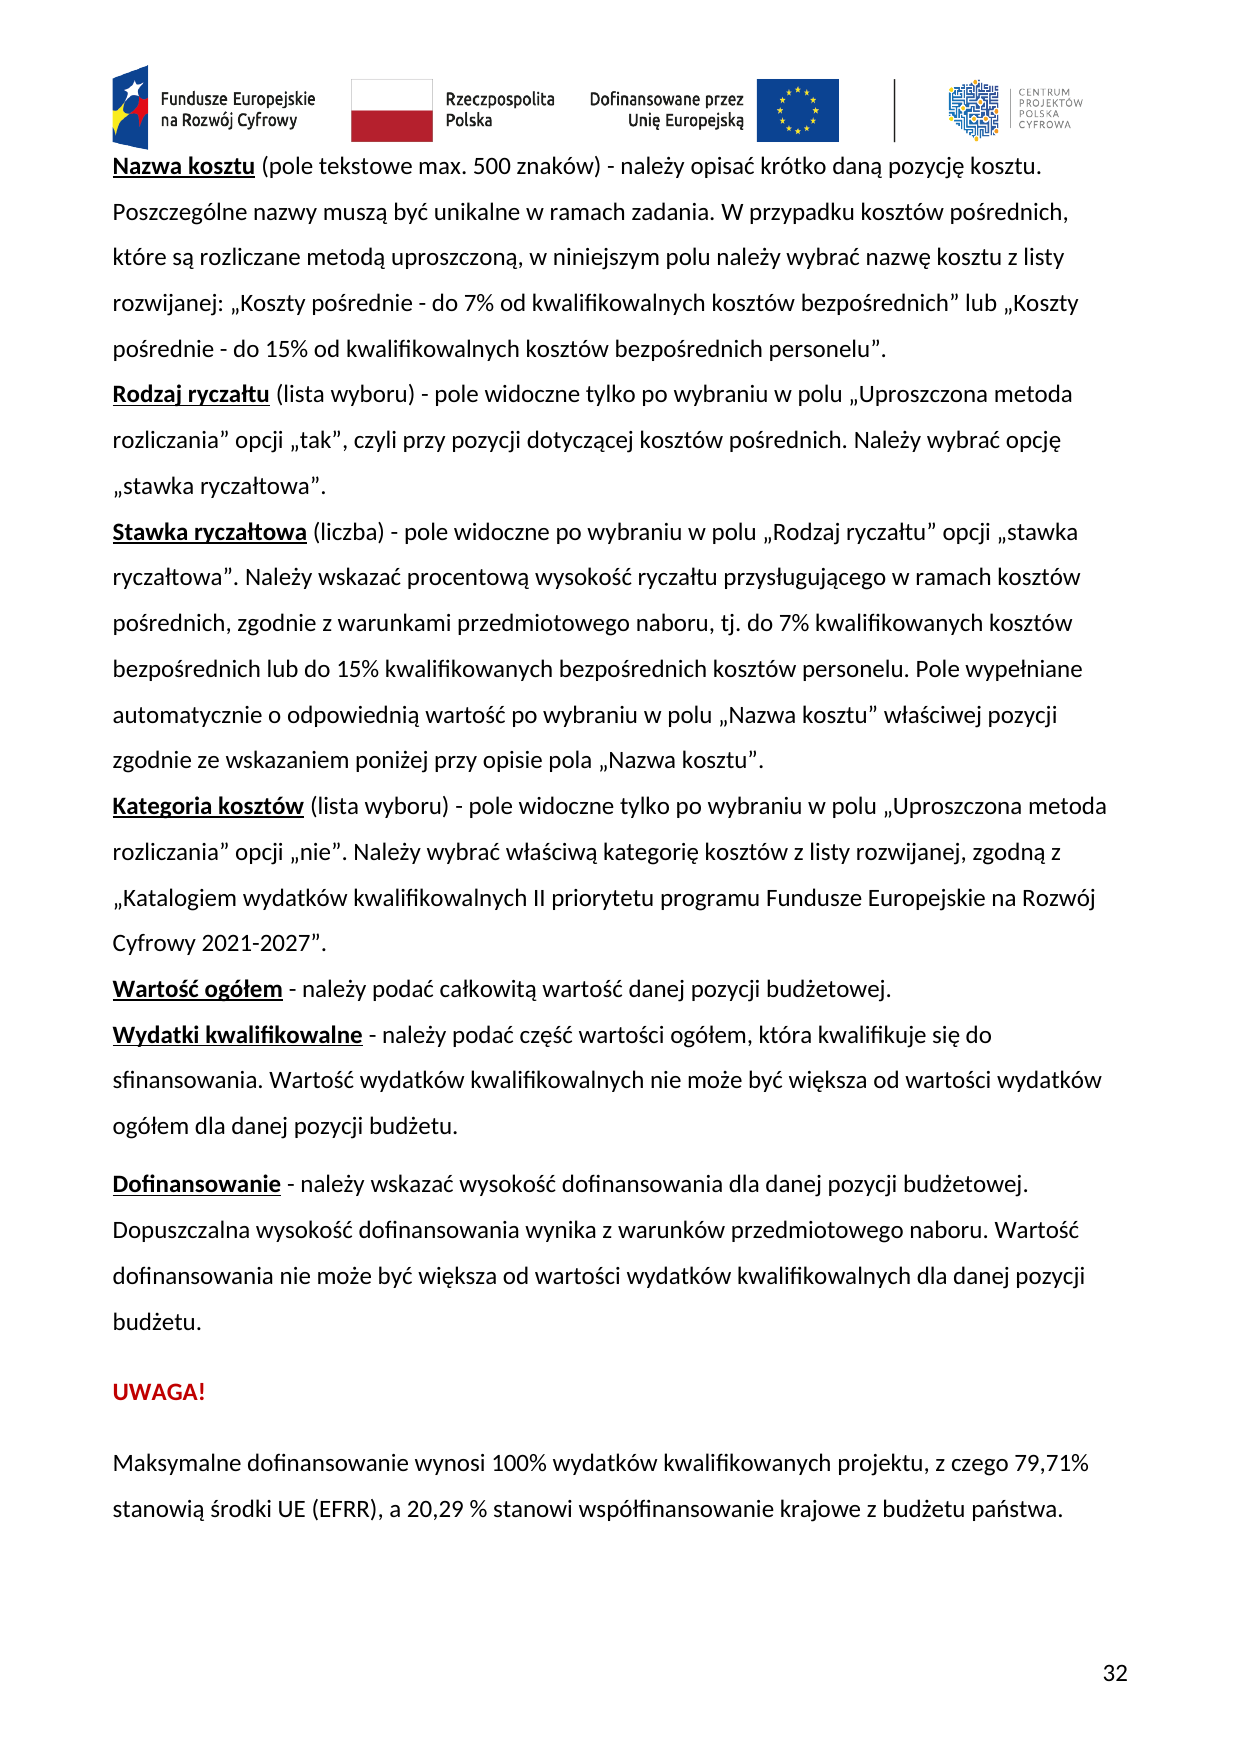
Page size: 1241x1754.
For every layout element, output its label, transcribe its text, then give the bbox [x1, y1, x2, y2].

text UWAGA! [112, 1376, 1128, 1407]
text Stawka ryczałtowa (liczba) - pole widoczne po wybraniu w polu „Rodzaj ryczałtu” opcji „stawka ryczałtowa”. Należy wskazać procentową wysokość ryczałtu przysługującego w ramach kosztów pośrednich, zgodnie z warunkami przedmiotowego naboru, tj. do 7% kwalifikowanych kosztów bezpośrednich lub do 15% kwalifikowanych bezpośrednich kosztów personelu. Pole wypełniane automatycznie o odpowiednią wartość po wybraniu w polu „Nazwa kosztu” właściwej pozycji zgodnie ze wskazaniem poniżej przy opisie pola „Nazwa kosztu”. [112, 516, 1128, 775]
text Kategoria kosztów (lista wyboru) - pole widoczne tylko po wybraniu w polu „Uproszczona metoda rozliczania” opcji „nie”. Należy wybrać właściwą kategorię kosztów z listy rozwijanej, zgodną z „Katalogiem wydatków kwalifikowalnych II priorytetu programu Fundusze Europejskie na Rozwój Cyfrowy 2021-2027”. [112, 790, 1128, 958]
text Rodzaj ryczałtu (lista wyboru) - pole widoczne tylko po wybraniu w polu „Uproszczona metoda rozliczania” opcji „tak”, czyli przy pozycji dotyczącej kosztów pośrednich. Należy wybrać opcję „stawka ryczałtowa”. [112, 379, 1128, 501]
text Wydatki kwalifikowalne - należy podać część wartości ogółem, która kwalifikuje się do sfinansowania. Wartość wydatków kwalifikowalnych nie może być większa od wartości wydatków ogółem dla danej pozycji budżetu. [112, 1019, 1128, 1141]
text Dofinansowanie - należy wskazać wysokość dofinansowania dla danej pozycji budżetowej. Dopuszczalna wysokość dofinansowania wynika z warunków przedmiotowego naboru. Wartość dofinansowania nie może być większa od wartości wydatków kwalifikowalnych dla danej pozycji budżetu. [112, 1168, 1128, 1336]
text Maksymalne dofinansowanie wynosi 100% wydatków kwalifikowanych projektu, z czego 79,71% stanowią środki UE (EFRR), a 20,29 % stanowi współfinansowanie krajowe z budżetu państwa. [112, 1447, 1128, 1523]
text Nazwa kosztu (pole tekstowe max. 500 znaków) - należy opisać krótko daną pozycję kosztu. Poszczególne nazwy muszą być unikalne w ramach zadania. W przypadku kosztów pośrednich, które są rozliczane metodą uproszczoną, w niniejszym polu należy wybrać nazwę kosztu z listy rozwijanej: „Koszty pośrednie - do 7% od kwalifikowalnych kosztów bezpośrednich” lub „Koszty pośrednie - do 15% od kwalifikowalnych kosztów bezpośrednich personelu”. [112, 150, 1128, 363]
picture [112, 65, 1083, 150]
text Wartość ogółem - należy podać całkowitą wartość danej pozycji budżetowej. [112, 973, 1128, 1004]
